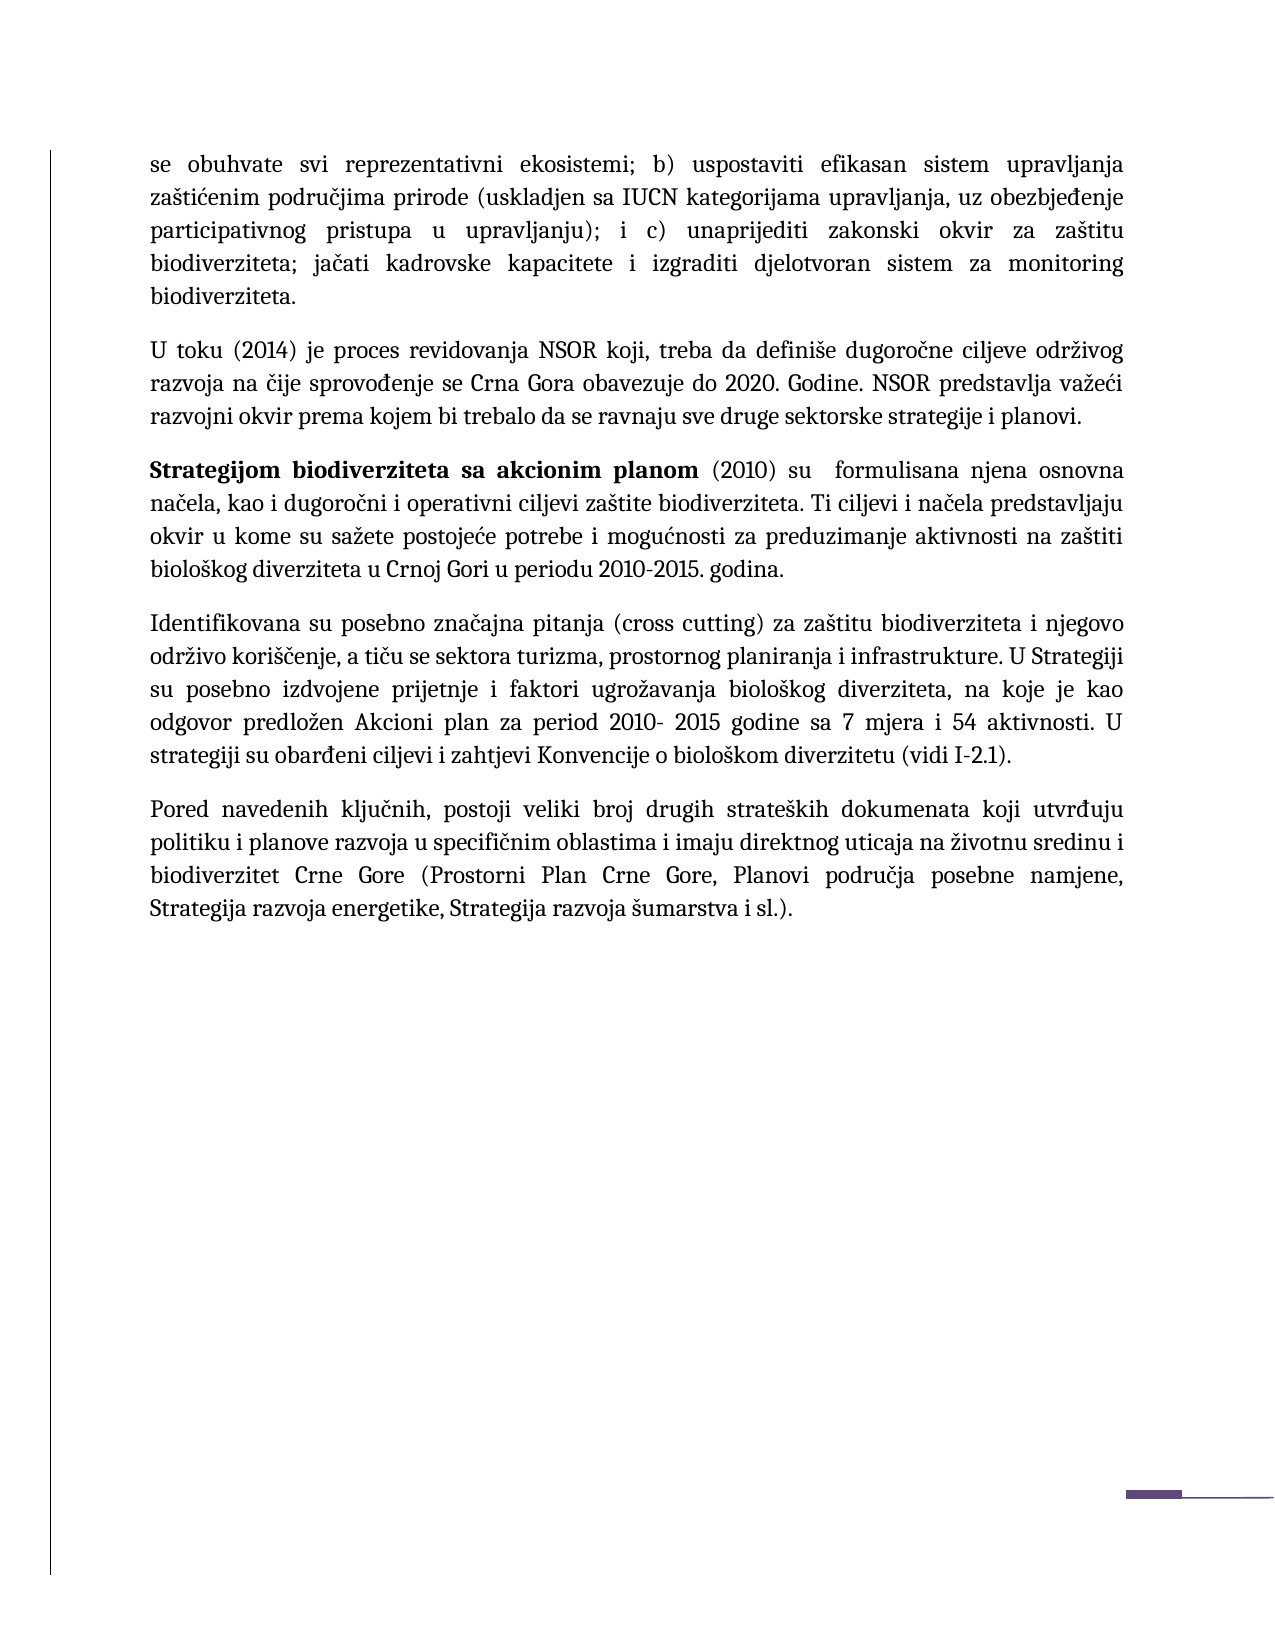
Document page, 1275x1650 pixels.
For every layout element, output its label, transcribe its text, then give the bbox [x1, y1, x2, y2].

text U toku (2014) je proces revidovanja NSOR koji, treba da definiše dugoročne ciljeve održivog razvoja na čije sprovođenje se Crna Gora obavezuje do 2020. Godine. NSOR predstavlja važeći razvojni okvir prema kojem bi trebalo da se ravnaju sve druge sektorske strategije i planovi. [150, 336, 1125, 431]
text Identifikovana su posebno značajna pitanja (cross cutting) za zaštitu biodiverziteta i njegovo održivo koriščenje, a tiču se sektora turizma, prostornog planiranja i infrastrukture. U Strategiji su posebno izdvojene prijetnje i faktori ugrožavanja biološkog diverziteta, na koje je kao odgovor predložen Akcioni plan za period 2010- 2015 godine sa 7 mjera i 54 aktivnosti. U strategiji su obarđeni ciljevi i zahtjevi Konvencije o biološkom diverzitetu (vidi I-2.1). [150, 609, 1125, 769]
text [150, 150, 1125, 311]
text Strategijom biodiverziteta sa akcionim planom (2010) su formulisana njena osnovna načela, kao i dugoročni i operativni ciljevi zaštite biodiverziteta. Ti ciljevi i načela predstavljaju okvir u kome su sažete postojeće potrebe i mogućnosti za preduzimanje aktivnosti na zaštiti biološkog diverziteta u Crnoj Gori u periodu 2010-2015. godina. [150, 456, 1125, 584]
text Pored navedenih ključnih, postoji veliki broj drugih strateških dokumenata koji utvrđuju politiku i planove razvoja u specifičnim oblastima i imaju direktnog uticaja na životnu sredinu i biodiverzitet Crne Gore (Prostorni Plan Crne Gore, Planovi područja posebne namjene, Strategija razvoja energetike, Strategija razvoja šumarstva i sl.). [150, 795, 1125, 922]
